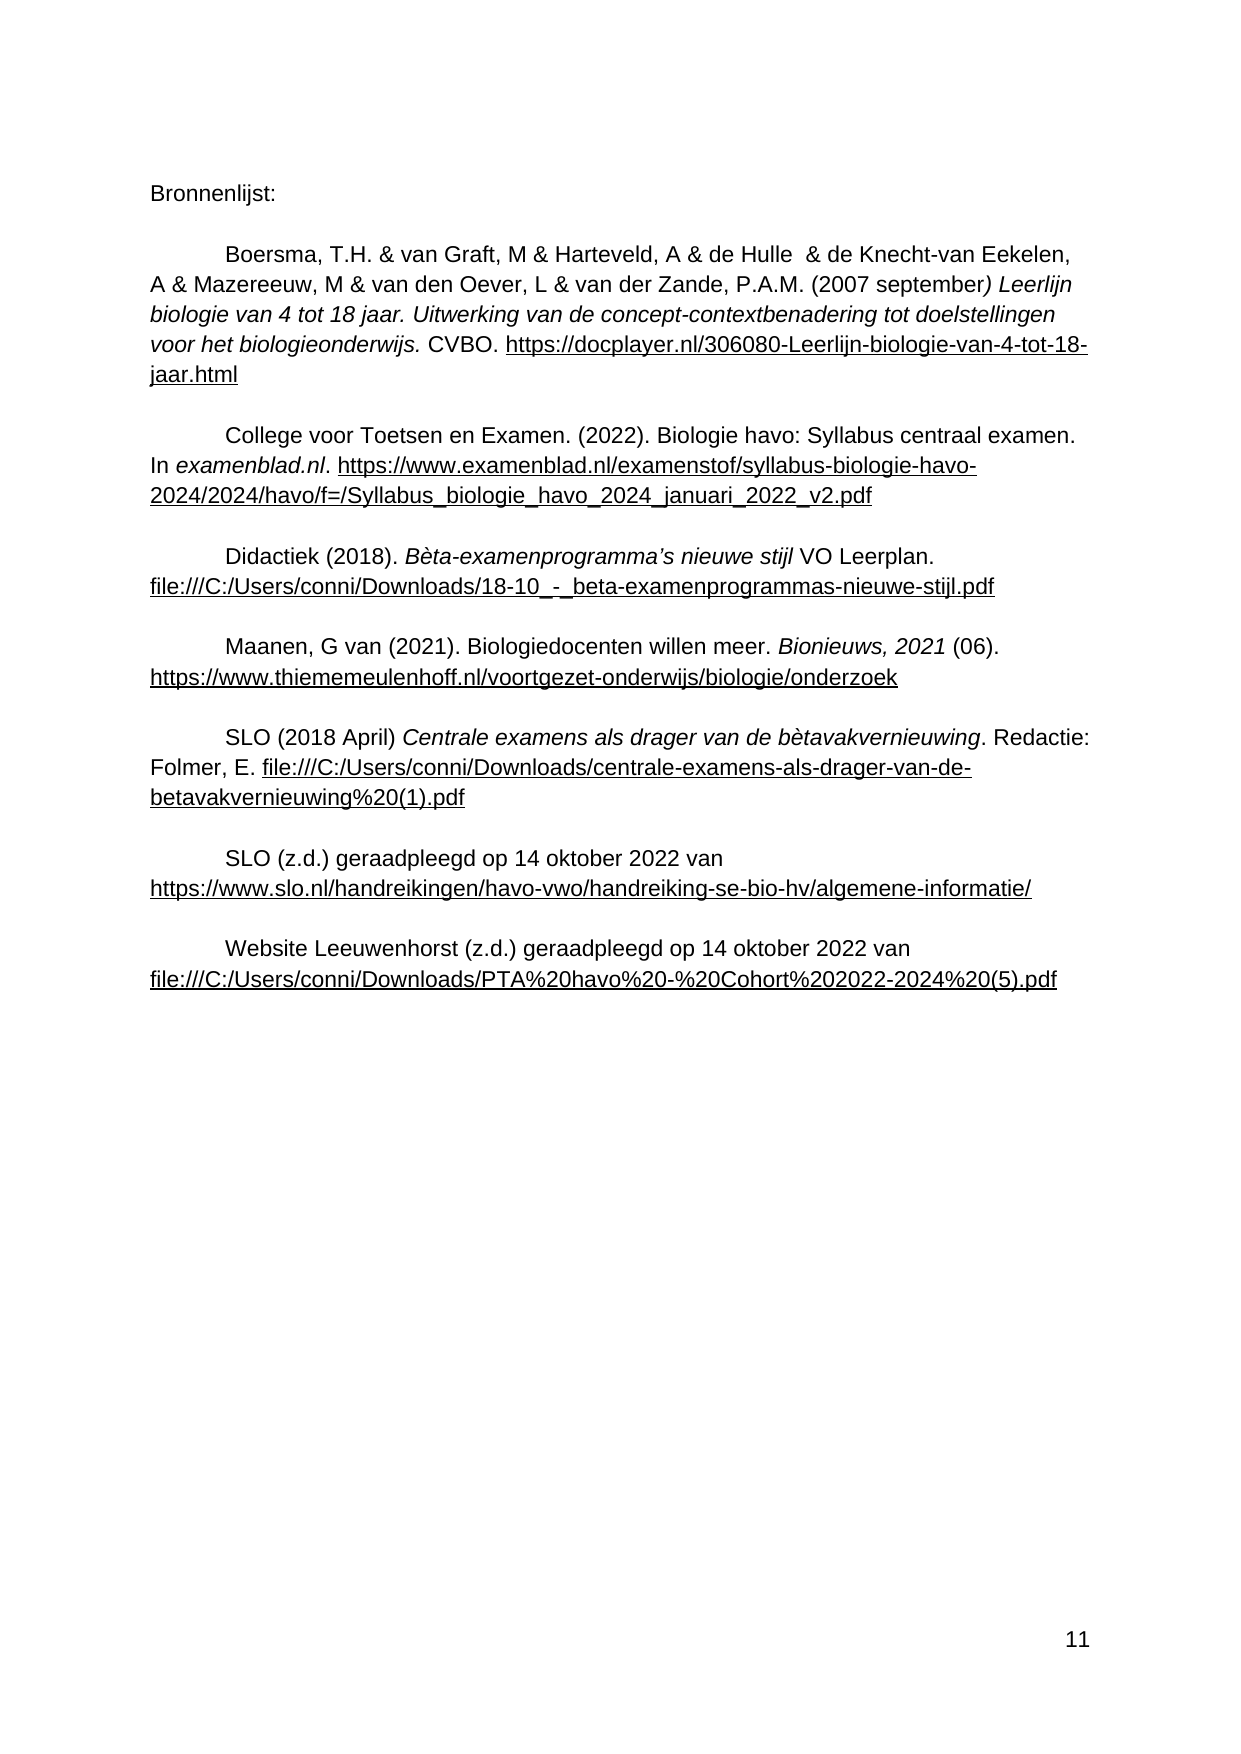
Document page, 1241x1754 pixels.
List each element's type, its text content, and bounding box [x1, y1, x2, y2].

text file:///C:/Users/conni/Downloads/18-10_-_beta-examenprogrammas-nieuwe-stijl.pdf [150, 573, 1090, 599]
text Bronnenlijst: [150, 180, 1090, 207]
text https://www.slo.nl/handreikingen/havo-vwo/handreiking-se-bio-hv/algemene-informatie/ [150, 875, 1090, 901]
text College voor Toetsen en Examen. (2022). Biologie havo: Syllabus centraal examen. In examenblad.nl. https://www.examenblad.nl/examenstof/syllabus-biologie-havo-2024/2024/havo/f=/Syllabus_biologie_havo_2024_januari_2022_v2.pdf [150, 422, 1090, 509]
text Didactiek (2018). Bèta-examenprogramma’s nieuwe stijl VO Leerplan. [150, 543, 1090, 569]
text SLO (2018 April) Centrale examens als drager van de bètavakvernieuwing. Redactie: Folmer, E. file:///C:/Users/conni/Downloads/centrale-examens-als-drager-van-de-betavakvernieuwing%20(1).pdf [150, 724, 1090, 811]
text SLO (z.d.) geraadpleegd op 14 oktober 2022 van [150, 845, 1090, 871]
text Website Leeuwenhorst (z.d.) geraadpleegd op 14 oktober 2022 van file:///C:/Users/conni/Downloads/PTA%20havo%20-%20Cohort%202022-2024%20(5).pdf [150, 935, 1090, 992]
text Boersma, T.H. & van Graft, M & Harteveld, A & de Hulle & de Knecht-van Eekelen, A & Mazereeuw, M & van den Oever, L & van der Zande, P.A.M. (2007 september) Leerlijn biologie van 4 tot 18 jaar. Uitwerking van de concept-contextbenadering tot doelstellingen voor het biologieonderwijs. CVBO. https://docplayer.nl/306080-Leerlijn-biologie-van-4-tot-18-jaar.html [150, 241, 1090, 388]
text Maanen, G van (2021). Biologiedocenten willen meer. Bionieuws, 2021 (06). https://www.thiememeulenhoff.nl/voortgezet-onderwijs/biologie/onderzoek [150, 633, 1090, 690]
